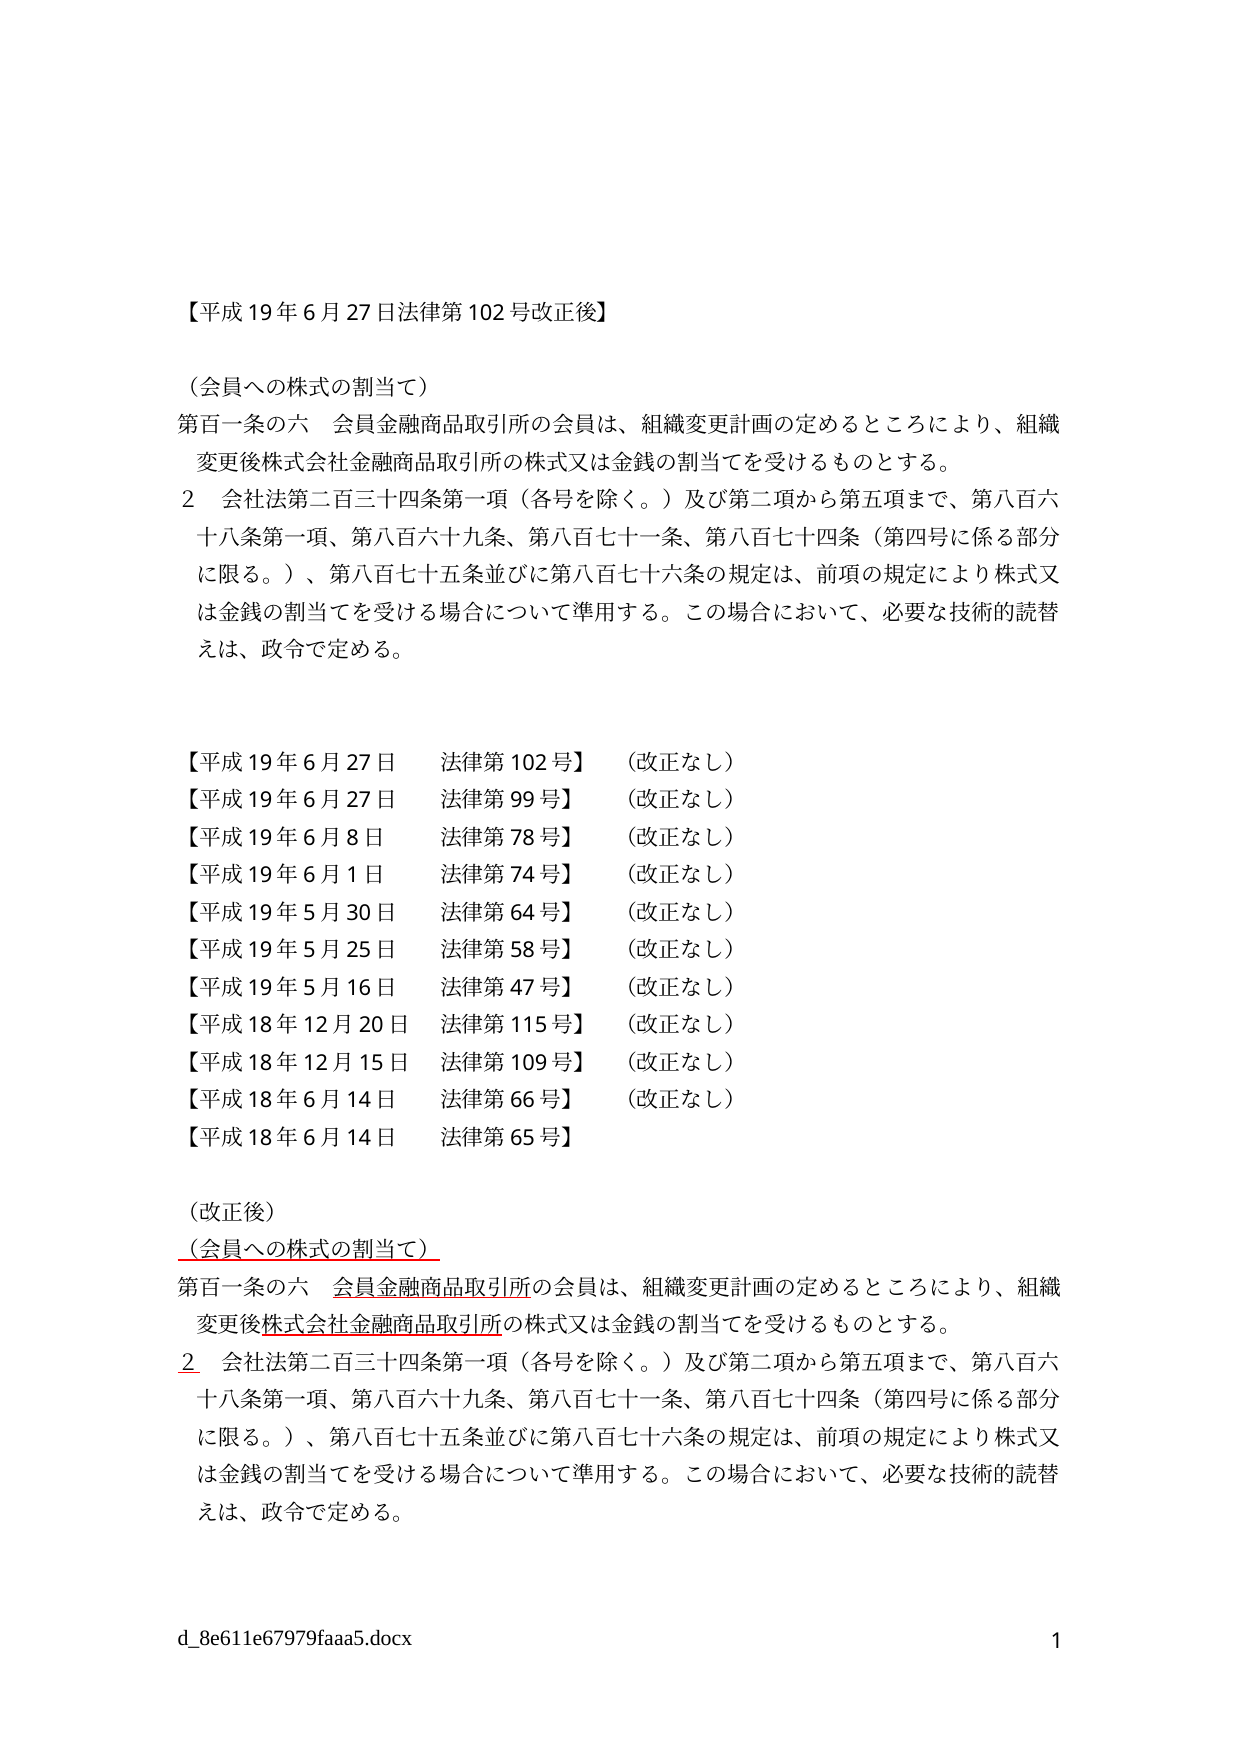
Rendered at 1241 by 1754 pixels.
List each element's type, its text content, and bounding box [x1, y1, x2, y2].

text 【平成18年6月14日 法律第65号】 [177, 1117, 1063, 1154]
text 第百一条の六 会員金融商品取引所の会員は、組織変更計画の定めるところにより、組織変更後株式会社金融商品取引所の株式又は金銭の割当てを受けるものとする。 [177, 404, 1063, 479]
text （会員への株式の割当て） [177, 367, 1063, 404]
text 第百一条の六 会員金融商品取引所の会員は、組織変更計画の定めるところにより、組織変更後株式会社金融商品取引所の株式又は金銭の割当てを受けるものとする。 [177, 1267, 1063, 1342]
text （会員への株式の割当て） [177, 1229, 1063, 1267]
text ２ 会社法第二百三十四条第一項（各号を除く。）及び第二項から第五項まで、第八百六十八条第一項、第八百六十九条、第八百七十一条、第八百七十四条（第四号に係る部分に限る。）、第八百七十五条並びに第八百七十六条の規定は、前項の規定により株式又は金銭の割当てを受ける場合について準用する。この場合において、必要な技術的読替えは、政令で定める。 [177, 479, 1063, 667]
text 【平成18年12月20日 法律第115号】 （改正なし） [177, 1004, 1063, 1042]
text 【平成19年5月16日 法律第47号】 （改正なし） [177, 967, 1063, 1004]
text 【平成19年6月27日法律第102号改正後】 [177, 292, 1063, 329]
text 【平成18年12月15日 法律第109号】 （改正なし） [177, 1042, 1063, 1079]
text 【平成18年6月14日 法律第66号】 （改正なし） [177, 1079, 1063, 1117]
text 【平成19年5月25日 法律第58号】 （改正なし） [177, 929, 1063, 967]
text ２ 会社法第二百三十四条第一項（各号を除く。）及び第二項から第五項まで、第八百六十八条第一項、第八百六十九条、第八百七十一条、第八百七十四条（第四号に係る部分に限る。）、第八百七十五条並びに第八百七十六条の規定は、前項の規定により株式又は金銭の割当てを受ける場合について準用する。この場合において、必要な技術的読替えは、政令で定める。 [177, 1342, 1063, 1529]
text 【平成19年5月30日 法律第64号】 （改正なし） [177, 892, 1063, 929]
text （改正後） [177, 1192, 1063, 1229]
text 【平成19年6月27日 法律第99号】 （改正なし） [177, 779, 1063, 817]
text 【平成19年6月8日 法律第78号】 （改正なし） [177, 817, 1063, 854]
text 【平成19年6月27日 法律第102号】 （改正なし） [177, 742, 1063, 779]
text 【平成19年6月1日 法律第74号】 （改正なし） [177, 854, 1063, 892]
